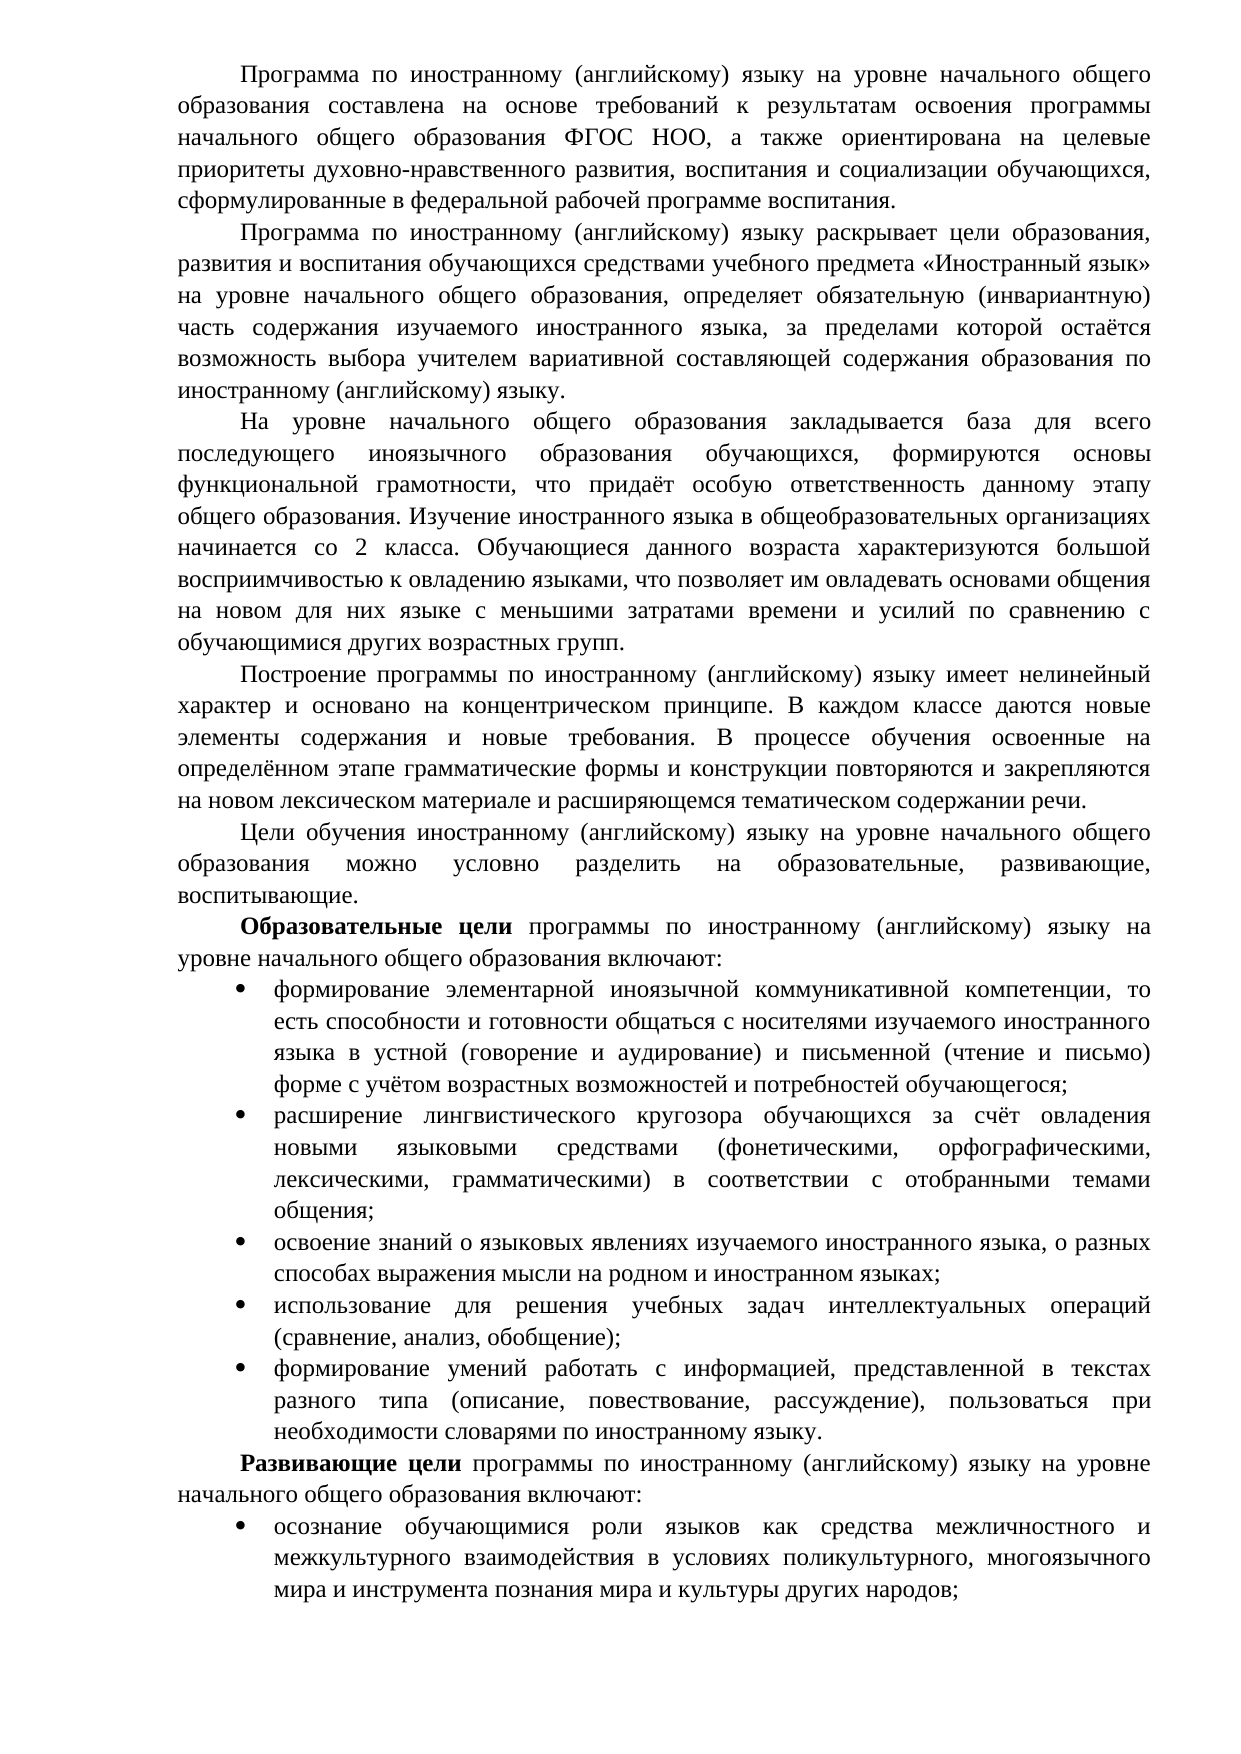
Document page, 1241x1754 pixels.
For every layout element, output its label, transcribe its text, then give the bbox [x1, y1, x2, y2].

text Цели обучения иностранному (английскому) языку на уровне начального общего образования можно условно разделить на образовательные, развивающие, воспитывающие. [177, 817, 1152, 908]
list освоение знаний о языковых явлениях изучаемого иностранного языка, о разных способах выражения мысли на родном и иностранном языках; [236, 1227, 1152, 1287]
text Развивающие цели программы по иностранному (английскому) языку на уровне начального общего образования включают: [177, 1448, 1152, 1508]
list формирование умений работать с информацией, представленной в текстах разного типа (описание, повествование, рассуждение), пользоваться при необходимости словарями по иностранному языку. [236, 1353, 1152, 1445]
text Программа по иностранному (английскому) языку на уровне начального общего образования составлена на основе требований к результатам освоения программы начального общего образования ФГОС НОО, а также ориентирована на целевые приоритеты духовно-нравственного развития, воспитания и социализации обучающихся, сформулированные в федеральной рабочей программе воспитания. [177, 59, 1152, 214]
list использование для решения учебных задач интеллектуальных операций (сравнение, анализ, обобщение); [236, 1290, 1152, 1350]
list осознание обучающимися роли языков как средства межличностного и межкультурного взаимодействия в условиях поликультурного, многоязычного мира и инструмента познания мира и культуры других народов; [236, 1511, 1152, 1603]
text На уровне начального общего образования закладывается база для всего последующего иноязычного образования обучающихся, формируются основы функциональной грамотности, что придаёт особую ответственность данному этапу общего образования. Изучение иностранного языка в общеобразовательных организациях начинается со 2 класса. Обучающиеся данного возраста характеризуются большой восприимчивостью к овладению языками, что позволяет им овладевать основами общения на новом для них языке с меньшими затратами времени и усилий по сравнению с обучающимися других возрастных групп. [177, 406, 1152, 656]
list расширение лингвистического кругозора обучающихся за счёт овладения новыми языковыми средствами (фонетическими, орфографическими, лексическими, грамматическими) в соответствии c отобранными темами общения; [236, 1101, 1152, 1224]
list формирование элементарной иноязычной коммуникативной компетенции, то есть способности и готовности общаться с носителями изучаемого иностранного языка в устной (говорение и аудирование) и письменной (чтение и письмо) форме с учётом возрастных возможностей и потребностей обучающегося; [236, 974, 1152, 1098]
text Построение программы по иностранному (английскому) языку имеет нелинейный характер и основано на концентрическом принципе. В каждом классе даются новые элементы содержания и новые требования. В процессе обучения освоенные на определённом этапе грамматические формы и конструкции повторяются и закрепляются на новом лексическом материале и расширяющемся тематическом содержании речи. [177, 659, 1152, 814]
text Программа по иностранному (английскому) языку раскрывает цели образования, развития и воспитания обучающихся средствами учебного предмета «Иностранный язык» на уровне начального общего образования, определяет обязательную (инвариантную) часть содержания изучаемого иностранного языка, за пределами которой остаётся возможность выбора учителем вариативной составляющей содержания образования по иностранному (английскому) языку. [177, 217, 1152, 403]
text Образовательные цели программы по иностранному (английскому) языку на уровне начального общего образования включают: [177, 911, 1152, 972]
